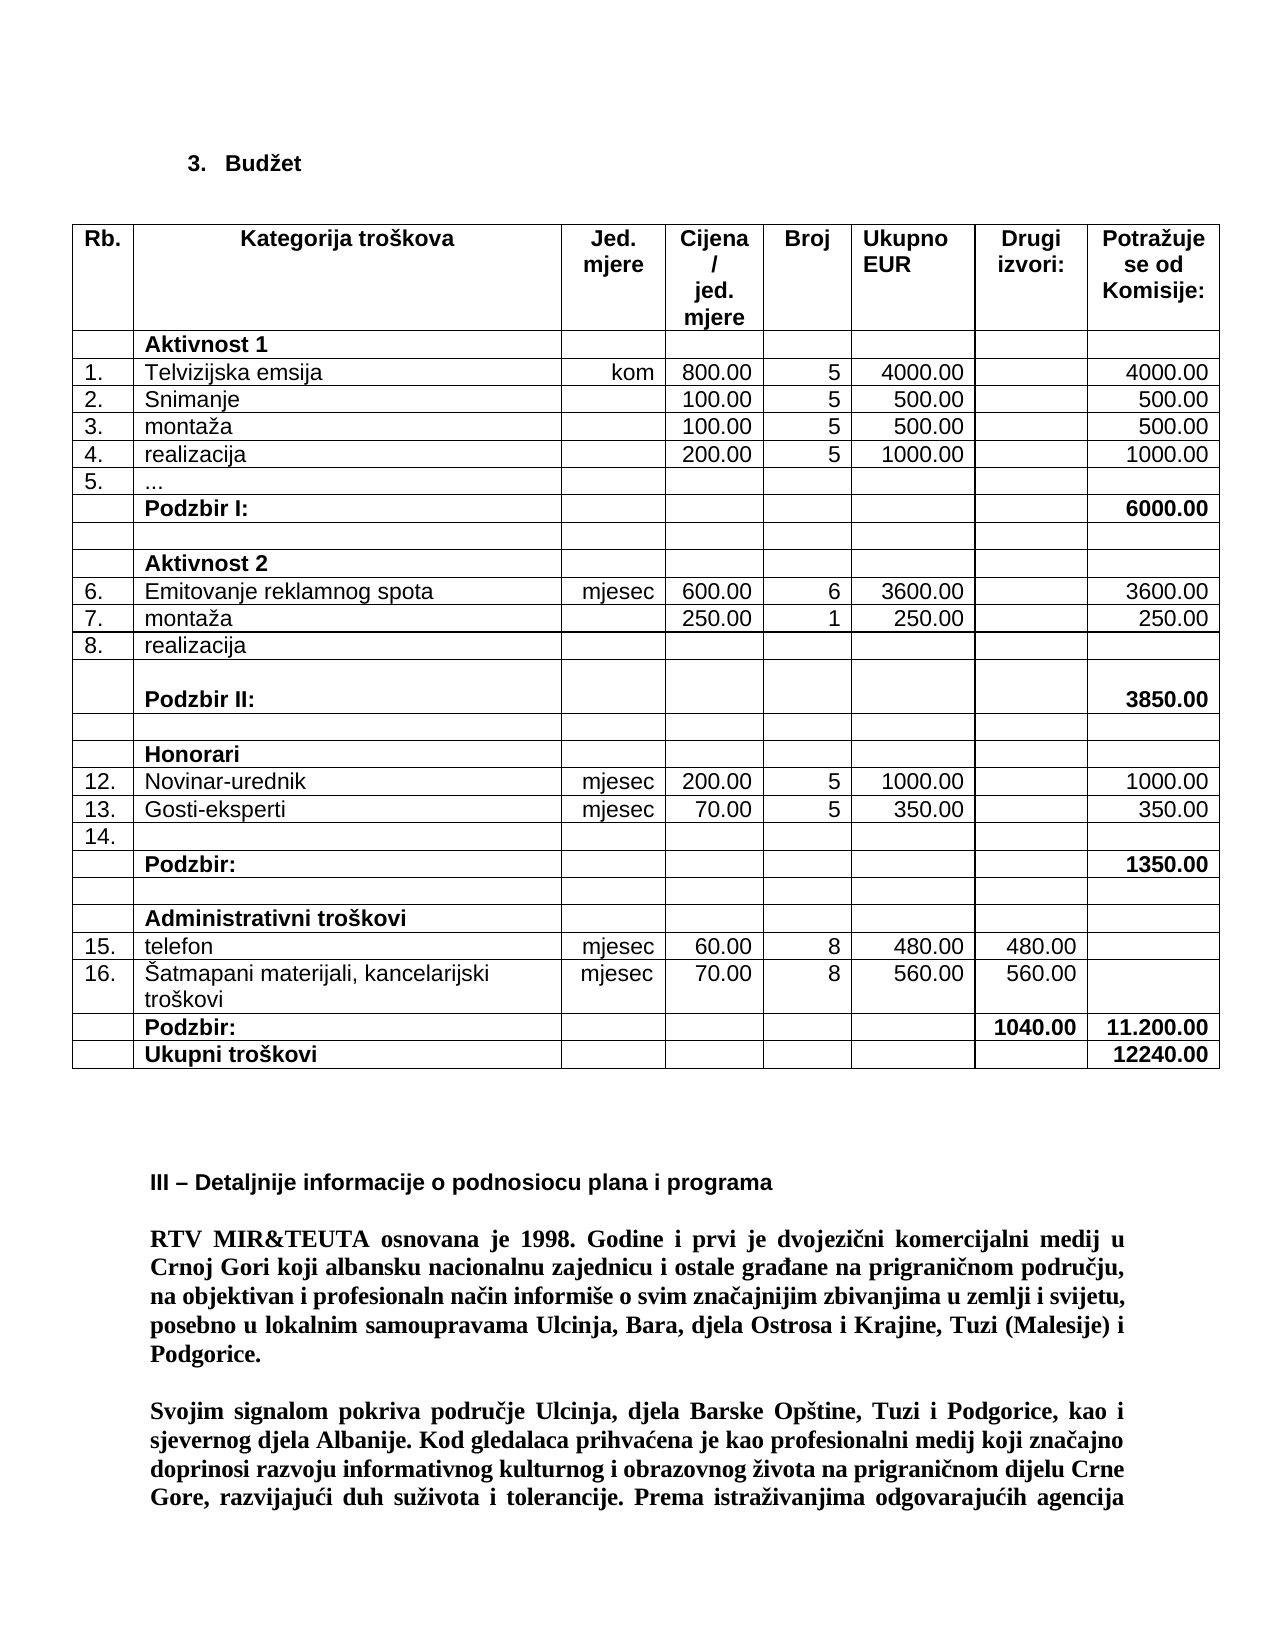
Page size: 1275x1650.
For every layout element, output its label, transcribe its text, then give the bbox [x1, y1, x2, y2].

table_cell [852, 905, 974, 932]
table_cell mjesec [562, 578, 665, 604]
table_cell 1000.00 [852, 768, 974, 795]
table_header Kategorija troškova [134, 225, 561, 330]
table_cell [1088, 905, 1219, 932]
table_cell 500.00 [852, 386, 974, 412]
table_cell 5 [764, 413, 851, 439]
table_cell [764, 741, 851, 767]
table_cell 200.00 [666, 441, 763, 467]
table_cell [562, 714, 665, 740]
table_cell telefon [134, 933, 561, 959]
table_cell [976, 413, 1087, 439]
table_cell [852, 523, 974, 549]
table_cell [134, 823, 561, 849]
table_cell [134, 878, 561, 904]
table_cell [976, 386, 1087, 412]
table_cell Telvizijska emsija [134, 359, 561, 385]
table_cell [976, 851, 1087, 877]
table_cell 6000.00 [1088, 495, 1219, 522]
table_cell [1088, 878, 1219, 904]
table_cell 1000.00 [1088, 768, 1219, 795]
table_cell [666, 550, 763, 577]
table_cell 1. [73, 359, 133, 385]
table_cell ... [134, 468, 561, 494]
table_cell [764, 1041, 851, 1068]
table_cell 8 [764, 960, 851, 1013]
table_cell mjesec [562, 960, 665, 1013]
table_cell 5 [764, 386, 851, 412]
table_cell [562, 1014, 665, 1040]
table_cell 11.200.00 [1088, 1014, 1219, 1040]
table_cell [73, 523, 133, 549]
table_cell Novinar-urednik [134, 768, 561, 795]
table_cell [666, 523, 763, 549]
table_cell 2. [73, 386, 133, 412]
table_cell [73, 851, 133, 877]
table_cell [976, 441, 1087, 467]
table_cell [1088, 523, 1219, 549]
table_cell 13. [73, 796, 133, 822]
table_cell 500.00 [852, 413, 974, 439]
table_cell [1088, 823, 1219, 849]
table_cell 480.00 [976, 933, 1087, 959]
table_cell 4000.00 [852, 359, 974, 385]
table_cell [976, 796, 1087, 822]
table_cell [562, 1041, 665, 1068]
table_cell [1088, 468, 1219, 494]
table_cell [562, 741, 665, 767]
table_cell 3600.00 [852, 578, 974, 604]
table_cell mjesec [562, 768, 665, 795]
table_cell [666, 468, 763, 494]
table_cell 100.00 [666, 413, 763, 439]
table_cell 250.00 [852, 605, 974, 631]
table_cell [976, 823, 1087, 849]
table_cell Podzbir: [134, 1014, 561, 1040]
table_cell [852, 741, 974, 767]
table_cell [852, 1041, 974, 1068]
table_cell [764, 878, 851, 904]
table_cell [134, 714, 561, 740]
table_cell montaža [134, 605, 561, 631]
table_header Broj [764, 225, 851, 330]
table_cell [976, 578, 1087, 604]
table_cell [562, 523, 665, 549]
table_cell [1088, 933, 1219, 959]
table_cell [73, 550, 133, 577]
table_cell 1350.00 [1088, 851, 1219, 877]
table_cell [666, 1014, 763, 1040]
table_cell [976, 660, 1087, 712]
table_header Potražuje se od Komisije: [1088, 225, 1219, 330]
table_cell [852, 550, 974, 577]
table_cell [976, 878, 1087, 904]
table_cell [666, 714, 763, 740]
table_cell 560.00 [976, 960, 1087, 1013]
table_cell 1 [764, 605, 851, 631]
table_cell 1040.00 [976, 1014, 1087, 1040]
table_header Rb. [73, 225, 133, 330]
table_cell Snimanje [134, 386, 561, 412]
table_cell [852, 331, 974, 357]
table_cell mjesec [562, 933, 665, 959]
table_cell [852, 823, 974, 849]
table_cell [764, 468, 851, 494]
table_cell [1088, 960, 1219, 1013]
table_cell 1000.00 [1088, 441, 1219, 467]
table_cell [666, 851, 763, 877]
table_cell 100.00 [666, 386, 763, 412]
table_cell 70.00 [666, 796, 763, 822]
table_cell [976, 468, 1087, 494]
table_cell [764, 905, 851, 932]
table_cell [852, 633, 974, 659]
table_cell 6 [764, 578, 851, 604]
table_cell Administrativni troškovi [134, 905, 561, 932]
table_cell [1088, 550, 1219, 577]
table_cell [1088, 741, 1219, 767]
table_cell 560.00 [852, 960, 974, 1013]
table_cell 15. [73, 933, 133, 959]
table_cell [764, 714, 851, 740]
table_cell 5 [764, 796, 851, 822]
table_header Drugi izvori: [976, 225, 1087, 330]
table_cell [764, 633, 851, 659]
table_cell montaža [134, 413, 561, 439]
table_cell Aktivnost 1 [134, 331, 561, 357]
table_cell 500.00 [1088, 413, 1219, 439]
table_cell 5 [764, 768, 851, 795]
table_header Ukupno EUR [852, 225, 974, 330]
table_cell 6. [73, 578, 133, 604]
table_cell [562, 660, 665, 712]
table_cell 5. [73, 468, 133, 494]
table_cell [666, 495, 763, 522]
table_cell realizacija [134, 441, 561, 467]
table_cell 8. [73, 633, 133, 659]
table_cell Podzbir I: [134, 495, 561, 522]
table_cell [562, 386, 665, 412]
table_cell Podzbir: [134, 851, 561, 877]
table_cell [562, 905, 665, 932]
table_cell [73, 495, 133, 522]
table_cell 16. [73, 960, 133, 1013]
table_cell realizacija [134, 633, 561, 659]
table_cell [73, 905, 133, 932]
table_cell [562, 878, 665, 904]
table_cell [976, 714, 1087, 740]
text RTV MIR&TEUTA osnovana je 1998. Godine i prvi je dvojezični komercijalni medij u Crnoj Gori koji albansku nacionalnu zajednicu i ostale građane na prigraničnom području, na objektivan i profesionaln način informiše o svim značajnijim zbivanjima u zemlji i svijetu, posebno u lokalnim samoupravama Ulcinja, Bara, djela Ostrosa i Krajine, Tuzi (Malesije) i Podgorice. [150, 1224, 1125, 1367]
table_cell [764, 660, 851, 712]
table_cell [976, 741, 1087, 767]
table_cell [73, 714, 133, 740]
table_cell [852, 878, 974, 904]
table_cell [852, 660, 974, 712]
table_header Jed. mjere [562, 225, 665, 330]
table_cell 4000.00 [1088, 359, 1219, 385]
table_cell [73, 660, 133, 712]
table_cell [764, 550, 851, 577]
table_cell 5 [764, 441, 851, 467]
table_cell 500.00 [1088, 386, 1219, 412]
table_cell [976, 523, 1087, 549]
table_cell 480.00 [852, 933, 974, 959]
table_cell [976, 550, 1087, 577]
table_cell 3. [73, 413, 133, 439]
table_cell [562, 851, 665, 877]
table_cell [976, 1041, 1087, 1068]
table_cell [852, 714, 974, 740]
list Budžet [187, 150, 1125, 176]
table_cell [73, 878, 133, 904]
table_cell [562, 823, 665, 849]
table_cell [562, 468, 665, 494]
table_cell 4. [73, 441, 133, 467]
table_cell [976, 605, 1087, 631]
table_cell [134, 523, 561, 549]
table_cell [666, 823, 763, 849]
table_cell [976, 905, 1087, 932]
table_cell [852, 468, 974, 494]
table_cell [764, 1014, 851, 1040]
table_cell Honorari [134, 741, 561, 767]
table_cell [764, 495, 851, 522]
table_cell [666, 633, 763, 659]
table_cell 350.00 [852, 796, 974, 822]
table_cell 12240.00 [1088, 1041, 1219, 1068]
table_cell [666, 660, 763, 712]
table_cell [562, 633, 665, 659]
table_cell [976, 768, 1087, 795]
table_cell 800.00 [666, 359, 763, 385]
table_cell [73, 741, 133, 767]
table_header Cijena/ jed. mjere [666, 225, 763, 330]
table_cell 350.00 [1088, 796, 1219, 822]
table_cell [73, 1041, 133, 1068]
table_cell 5 [764, 359, 851, 385]
table_cell Ukupni troškovi [134, 1041, 561, 1068]
table_cell 70.00 [666, 960, 763, 1013]
table_cell [562, 550, 665, 577]
table_cell 1000.00 [852, 441, 974, 467]
table_cell 14. [73, 823, 133, 849]
table_cell [1088, 633, 1219, 659]
table_cell [764, 851, 851, 877]
table_cell 60.00 [666, 933, 763, 959]
table_cell [764, 331, 851, 357]
table_cell 12. [73, 768, 133, 795]
table_cell [562, 441, 665, 467]
table_cell 600.00 [666, 578, 763, 604]
table_cell Šatmapani materijali, kancelarijski troškovi [134, 960, 561, 1013]
table_cell mjesec [562, 796, 665, 822]
table_cell [976, 331, 1087, 357]
table_cell 3600.00 [1088, 578, 1219, 604]
table_cell Podzbir II: [134, 660, 561, 712]
table_cell [666, 331, 763, 357]
table_cell [852, 495, 974, 522]
table_cell [562, 495, 665, 522]
table_cell [562, 331, 665, 357]
table_cell [976, 359, 1087, 385]
table_cell [666, 878, 763, 904]
table_cell 200.00 [666, 768, 763, 795]
table_cell Gosti-eksperti [134, 796, 561, 822]
table_cell [764, 823, 851, 849]
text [150, 1396, 1125, 1511]
table_cell [852, 1014, 974, 1040]
table_cell [666, 1041, 763, 1068]
table_cell 3850.00 [1088, 660, 1219, 712]
table_cell [1088, 331, 1219, 357]
table_cell [562, 413, 665, 439]
table_cell [764, 523, 851, 549]
table_cell [666, 741, 763, 767]
table_cell [976, 633, 1087, 659]
table_cell [666, 905, 763, 932]
table_cell [73, 331, 133, 357]
table_cell kom [562, 359, 665, 385]
subtitle III – Detaljnije informacije o podnosiocu plana i programa [150, 1168, 1125, 1195]
table_cell 250.00 [666, 605, 763, 631]
table_cell 250.00 [1088, 605, 1219, 631]
table_cell 8 [764, 933, 851, 959]
table_cell [976, 495, 1087, 522]
table_cell Emitovanje reklamnog spota [134, 578, 561, 604]
table_cell 7. [73, 605, 133, 631]
table_cell [852, 851, 974, 877]
table_cell Aktivnost 2 [134, 550, 561, 577]
table_cell [73, 1014, 133, 1040]
table_cell [562, 605, 665, 631]
table_cell [1088, 714, 1219, 740]
